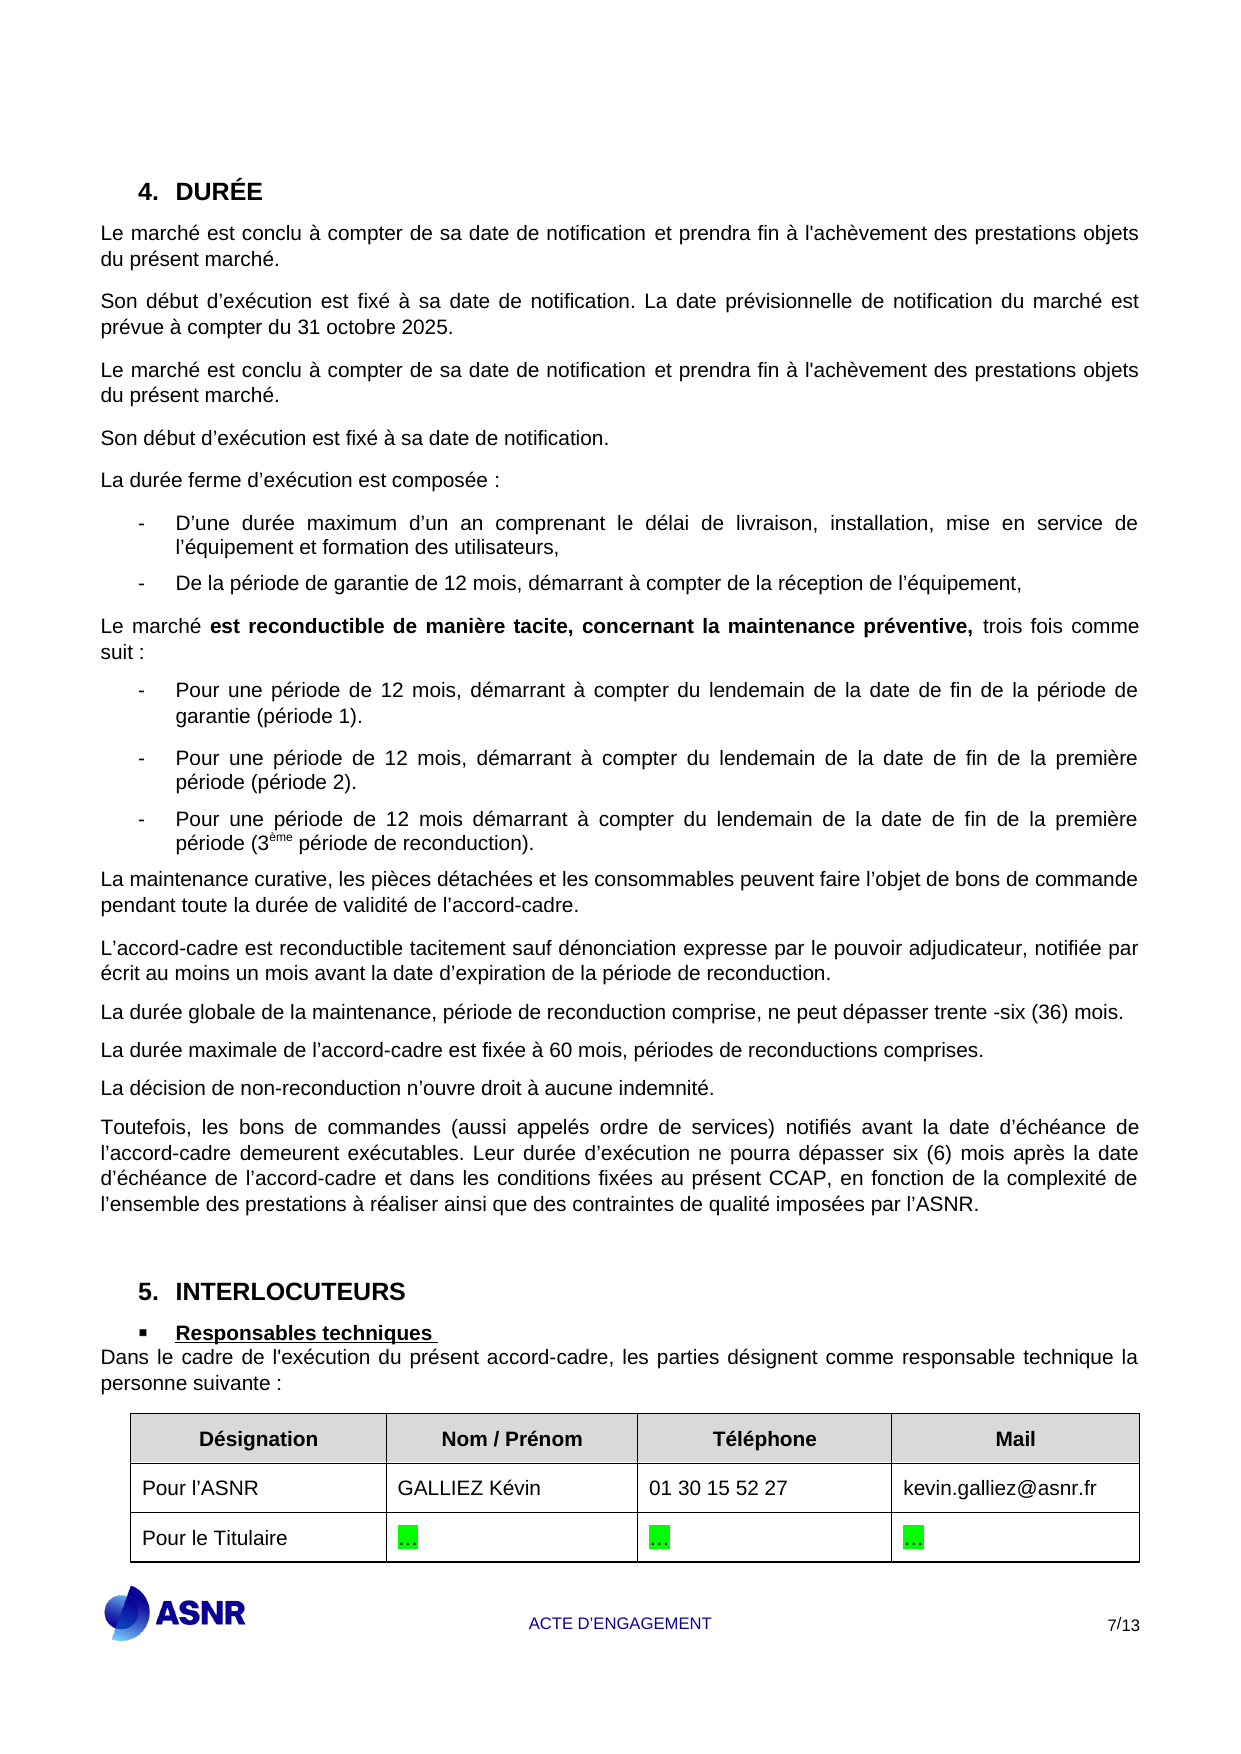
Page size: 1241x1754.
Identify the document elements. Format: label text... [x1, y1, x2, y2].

table_header Téléphone [638, 1414, 891, 1462]
list Responsables techniques [138, 1321, 1140, 1344]
text La durée maximale de l’accord-cadre est fixée à 60 mois, périodes de reconductions comprises. [100, 1038, 1140, 1062]
text Dans le cadre de l'exécution du présent accord-cadre, les parties désignent comme responsable technique la personne suivante : [100, 1344, 1140, 1394]
list Pour une période de 12 mois démarrant à compter du lendemain de la date de fin de la première période (3ème période de reconduction). [138, 807, 1140, 854]
text Son début d’exécution est 31 octobre 2025. [100, 289, 1140, 339]
table_cell Pour le Titulaire [131, 1513, 386, 1561]
list De la période de garantie de 12 mois, démarrant à compter de la réception de l’équipement, [138, 571, 1140, 595]
table_header Désignation [131, 1414, 386, 1462]
list Pour une période de 12 mois, démarrant à compter du lendemain de la date de fin de la période de garantie (période 1). [138, 678, 1140, 728]
table_cell … [387, 1513, 637, 1561]
table_cell kevin.galliez@asnr.fr [892, 1464, 1139, 1512]
text Le marché est conclu à compter de sa date de notification [100, 221, 1140, 271]
table_header Mail [892, 1414, 1139, 1462]
table_cell 01 30 15 52 27 [638, 1464, 891, 1512]
table_cell … [892, 1513, 1139, 1561]
text Le marché est conclu à compter de sa date de notification [100, 357, 1140, 407]
table_cell GALLIEZ Kévin [387, 1464, 637, 1512]
subtitle Durée [138, 177, 1140, 206]
text Le marché est reconductible de manière tacite, concernant la maintenance préventive, trois fois comme suit : [100, 614, 1140, 663]
table_cell … [638, 1513, 891, 1561]
text La maintenance curative, les pièces détachées et les consommables peuvent faire l’objet de bons de commande pendant toute la durée de validité de l’accord-cadre. [100, 867, 1140, 917]
list Pour une période de 12 mois, démarrant à compter du lendemain de la date de fin de la première période (période 2). [138, 746, 1140, 794]
text La durée ferme d’exécution est composée : [100, 468, 1140, 492]
text La décision de non-reconduction n’ouvre droit à aucune indemnité. [100, 1076, 1140, 1100]
text Toutefois, les notifiés avant la date d’échéance de l’accord-cadre demeurent exécutables. Leur durée d’exécution ne pourra dépasser six (6) mois après la date d’échéance de l’accord-cadre et dans les conditions fixées au présent CCAP, en fonction de la complexité de l’ensemble des prestations à réaliser ainsi que des contraintes de qualité imposées par l’ASNR. [100, 1114, 1140, 1216]
text L’accord-cadre est reconductible tacitement sauf dénonciation expresse par le pouvoir adjudicateur, notifiée par écrit au moins un mois avant la date d’expiration de la période de reconduction. [100, 935, 1140, 985]
table_header Nom / Prénom [387, 1414, 637, 1462]
text La durée globale de la maintenance, période de reconduction comprise, ne peut dépasser trente -six (36) mois. [100, 999, 1140, 1023]
table_cell Pour l’ASNR [131, 1464, 386, 1512]
text Son début d’exécution est fixé à sa date de notification. [100, 426, 1140, 450]
list D’une durée maximum d’un an comprenant le délai de livraison, installation, mise en service de l’équipement et formation des utilisateurs, [138, 511, 1140, 559]
picture [102, 1583, 249, 1642]
subtitle interlocuteurs [138, 1277, 1140, 1306]
